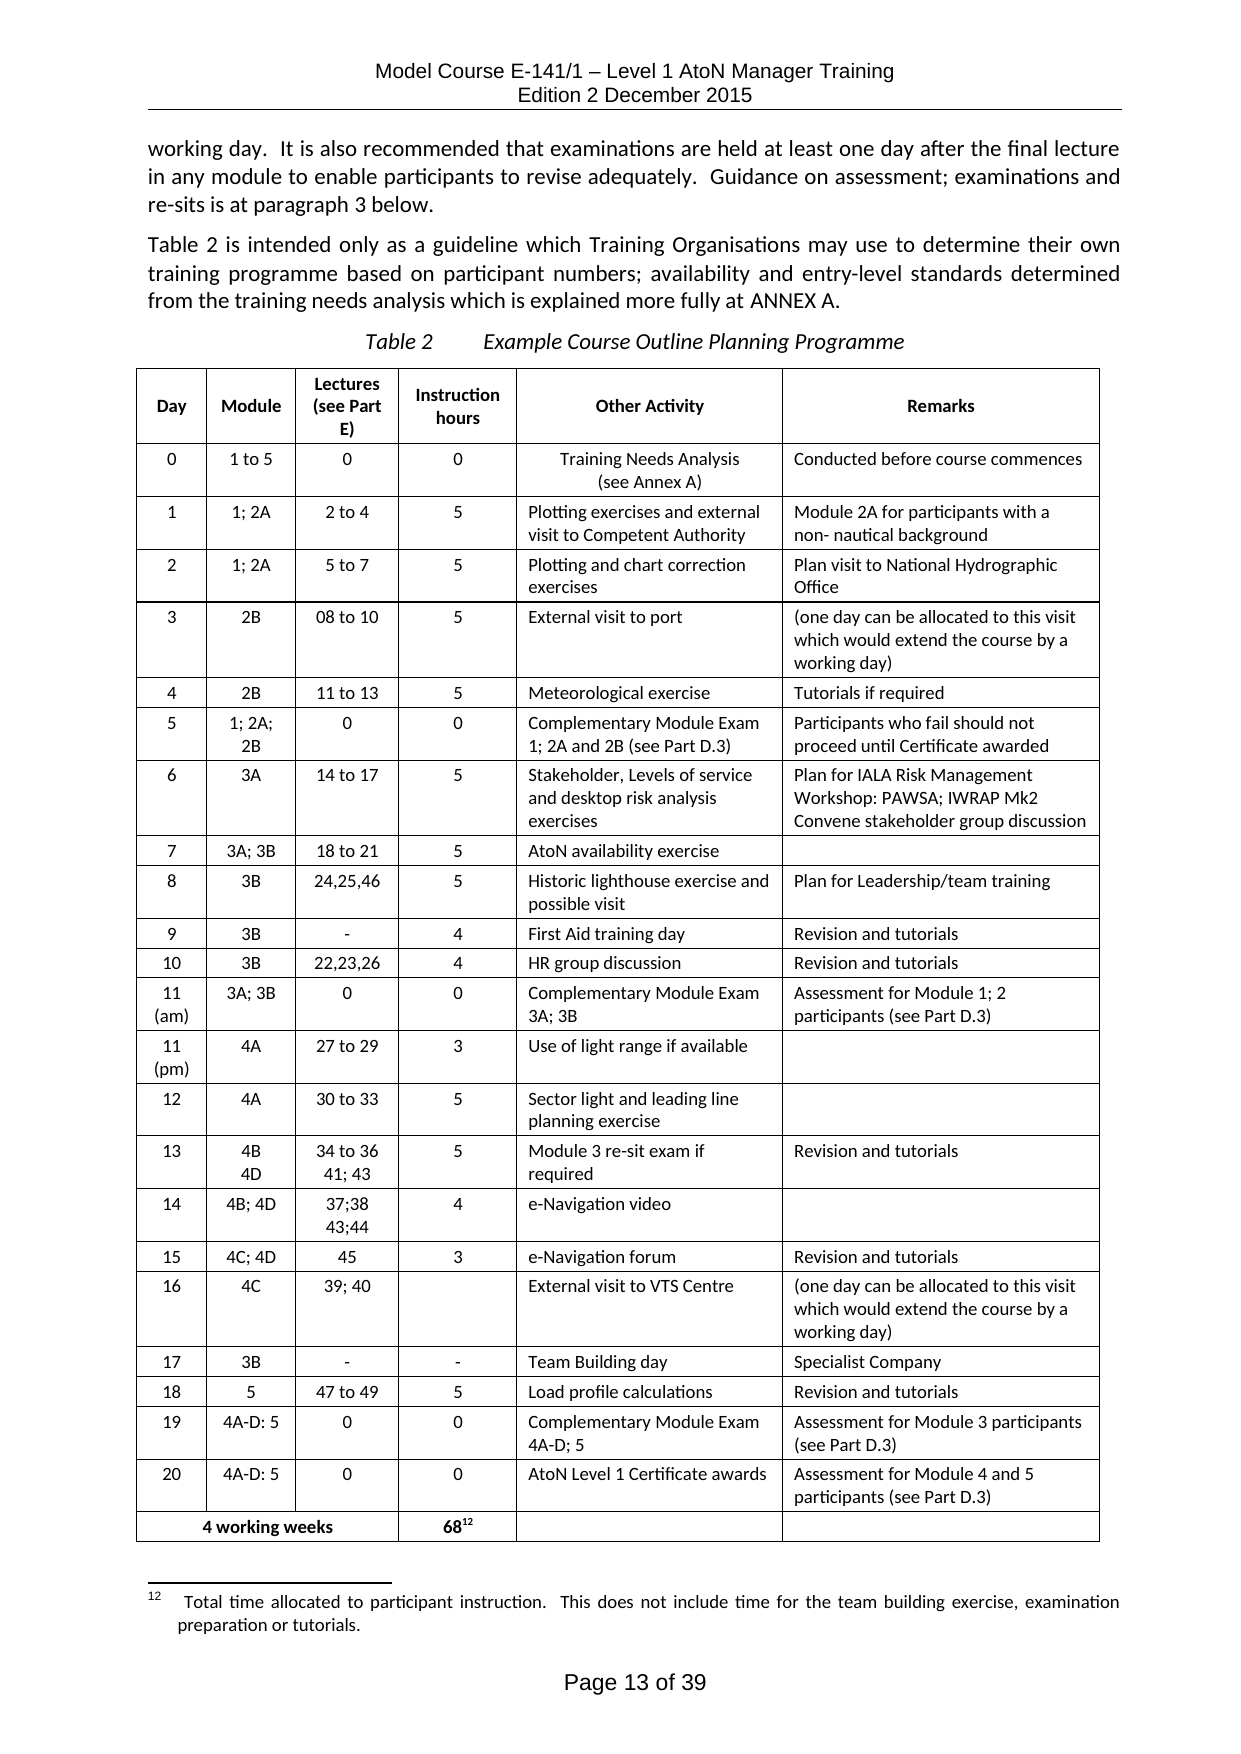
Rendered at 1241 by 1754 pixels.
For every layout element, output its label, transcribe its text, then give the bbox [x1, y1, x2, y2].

table_cell 08 to 10 [296, 603, 398, 677]
table_cell 1; 2A; 2B [207, 708, 295, 759]
table_cell 5 [399, 497, 516, 549]
table_cell 47 to 49 [296, 1377, 398, 1406]
table_cell 1; 2A [207, 550, 295, 601]
table_cell 0 [399, 444, 516, 496]
table_cell Assessment for Module 3 participants (see Part D.3) [783, 1407, 1099, 1458]
table_cell 14 [137, 1189, 206, 1241]
table_cell Tutorials if required [783, 678, 1099, 707]
table_cell Complementary Module Exam 3A; 3B [517, 978, 782, 1030]
table_cell [783, 836, 1099, 865]
table_cell 4 working weeks [137, 1512, 398, 1541]
table_cell 5 [399, 866, 516, 918]
table_cell 10 [137, 949, 206, 977]
table_cell 3B [207, 866, 295, 918]
table_cell Meteorological exercise [517, 678, 782, 707]
table_cell 2 to 4 [296, 497, 398, 549]
table_cell [783, 1031, 1099, 1083]
table_cell Module 3 re-sit exam if required [517, 1136, 782, 1188]
table_cell (one day can be allocated to this visit which would extend the course by a working day) [783, 1272, 1099, 1346]
table_cell Conducted before course commences [783, 444, 1099, 496]
table_cell [783, 1084, 1099, 1135]
table_cell 13 [137, 1136, 206, 1188]
table_cell 18 to 21 [296, 836, 398, 865]
table_cell Participants who fail should not proceed until Certificate awarded [783, 708, 1099, 759]
table_cell 14 to 17 [296, 761, 398, 835]
table_cell 0 [296, 978, 398, 1030]
table_cell 15 [137, 1242, 206, 1271]
table_cell Sector light and leading line planning exercise [517, 1084, 782, 1135]
table_cell 3 [137, 603, 206, 677]
table_cell Assessment for Module 1; 2 participants (see Part D.3) [783, 978, 1099, 1030]
table_cell Revision and tutorials [783, 1242, 1099, 1271]
table_cell 0 [296, 1407, 398, 1458]
table_cell Team Building day [517, 1347, 782, 1376]
table_cell - [296, 1347, 398, 1376]
table_cell Revision and tutorials [783, 949, 1099, 977]
table_cell 5 [207, 1377, 295, 1406]
table_header Day [137, 369, 206, 443]
table_cell 2B [207, 678, 295, 707]
table_cell Complementary Module Exam 4A-D; 5 [517, 1407, 782, 1458]
table_cell 4C; 4D [207, 1242, 295, 1271]
table_cell 0 [399, 1407, 516, 1458]
table_cell 0 [399, 708, 516, 759]
table_cell Plotting and chart correction exercises [517, 550, 782, 601]
table_cell 30 to 33 [296, 1084, 398, 1135]
table_cell Plan for Leadership/team training [783, 866, 1099, 918]
table_cell 6 [137, 761, 206, 835]
table_cell (one day can be allocated to this visit which would extend the course by a working day) [783, 603, 1099, 677]
table_header Other Activity [517, 369, 782, 443]
table_cell e-Navigation forum [517, 1242, 782, 1271]
table_cell Historic lighthouse exercise and possible visit [517, 866, 782, 918]
table_cell 34 to 36 41; 43 [296, 1136, 398, 1188]
table_cell Complementary Module Exam 1; 2A and 2B (see Part D.3) [517, 708, 782, 759]
text Example Course Outline Planning Programme [148, 327, 1122, 355]
table_cell - [296, 919, 398, 947]
table_cell 5 [399, 1136, 516, 1188]
table_cell 1 [137, 497, 206, 549]
table_cell AtoN Level 1 Certificate awards [517, 1460, 782, 1511]
table_cell 5 [399, 761, 516, 835]
table_cell Assessment for Module 4 and 5 participants (see Part D.3) [783, 1460, 1099, 1511]
table_cell 5 to 7 [296, 550, 398, 601]
table_cell 5 [399, 550, 516, 601]
table_cell 5 [137, 708, 206, 759]
table_cell 27 to 29 [296, 1031, 398, 1083]
table_cell 4 [137, 678, 206, 707]
table_cell 5 [399, 603, 516, 677]
table_cell 45 [296, 1242, 398, 1271]
table_cell 24,25,46 [296, 866, 398, 918]
table_cell [783, 1512, 1099, 1541]
table_header Module [207, 369, 295, 443]
table_cell Plan for IALA Risk Management Workshop: PAWSA; IWRAP Mk2 Convene stakeholder group discussion [783, 761, 1099, 835]
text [148, 134, 1122, 218]
table_cell 4A-D: 5 [207, 1407, 295, 1458]
table_cell External visit to VTS Centre [517, 1272, 782, 1346]
table_cell 3A; 3B [207, 978, 295, 1030]
table_cell 7 [137, 836, 206, 865]
table_cell 5 [399, 1084, 516, 1135]
table_cell Use of light range if available [517, 1031, 782, 1083]
table_cell 8 [137, 866, 206, 918]
table_cell 3B [207, 1347, 295, 1376]
table_cell 1 to 5 [207, 444, 295, 496]
table_cell 3A; 3B [207, 836, 295, 865]
text Table 2 is intended only as a guideline which Training Organisations may use to determine their own training programme based on participant numbers; availability and entry-level standards determined from the training needs analysis which is explained more fully at ANNEX A. [148, 231, 1122, 315]
table_cell Stakeholder, Levels of service and desktop risk analysis exercises [517, 761, 782, 835]
table_cell 3B [207, 919, 295, 947]
table_cell 2 [137, 550, 206, 601]
table_cell Revision and tutorials [783, 1377, 1099, 1406]
table_cell External visit to port [517, 603, 782, 677]
table_cell 20 [137, 1460, 206, 1511]
table_header Lectures (see Part E) [296, 369, 398, 443]
table_cell 4 [399, 919, 516, 947]
table_cell 0 [137, 444, 206, 496]
table_cell 1; 2A [207, 497, 295, 549]
table_cell 5 [399, 678, 516, 707]
table_cell Revision and tutorials [783, 919, 1099, 947]
table_header Instruction hours [399, 369, 516, 443]
table_cell 4B 4D [207, 1136, 295, 1188]
table_cell 4A-D: 5 [207, 1460, 295, 1511]
table_cell Training Needs Analysis (see Annex A) [517, 444, 782, 496]
table_cell 2B [207, 603, 295, 677]
table_cell [399, 1272, 516, 1346]
table_cell 19 [137, 1407, 206, 1458]
table_cell Specialist Company [783, 1347, 1099, 1376]
table_cell Load profile calculations [517, 1377, 782, 1406]
table_cell 11 to 13 [296, 678, 398, 707]
table_cell e-Navigation video [517, 1189, 782, 1241]
table_cell 12 [137, 1084, 206, 1135]
table_cell Revision and tutorials [783, 1136, 1099, 1188]
table_cell [783, 1189, 1099, 1241]
table_cell 0 [296, 1460, 398, 1511]
table_cell Plotting exercises and external visit to Competent Authority [517, 497, 782, 549]
table_cell 4 [399, 1189, 516, 1241]
table_cell First Aid training day [517, 919, 782, 947]
table_cell [517, 1512, 782, 1541]
table_cell 4B; 4D [207, 1189, 295, 1241]
table_cell 16 [137, 1272, 206, 1346]
table_cell 0 [399, 1460, 516, 1511]
table_cell - [399, 1347, 516, 1376]
table_cell 68 [399, 1512, 516, 1541]
table_cell 22,23,26 [296, 949, 398, 977]
table_cell 3A [207, 761, 295, 835]
table_cell 3 [399, 1031, 516, 1083]
table_cell 4A [207, 1031, 295, 1083]
table_cell 4C [207, 1272, 295, 1346]
table_cell 4A [207, 1084, 295, 1135]
table_cell 0 [296, 444, 398, 496]
table_cell 4 [399, 949, 516, 977]
table_cell 3 [399, 1242, 516, 1271]
table_cell 9 [137, 919, 206, 947]
table_cell 37;38 43;44 [296, 1189, 398, 1241]
table_cell 0 [296, 708, 398, 759]
table_cell 18 [137, 1377, 206, 1406]
table_cell AtoN availability exercise [517, 836, 782, 865]
table_cell 3B [207, 949, 295, 977]
table_cell 11 (am) [137, 978, 206, 1030]
table_cell HR group discussion [517, 949, 782, 977]
table_cell 39; 40 [296, 1272, 398, 1346]
table_cell 5 [399, 1377, 516, 1406]
table_cell 5 [399, 836, 516, 865]
table_header Remarks [783, 369, 1099, 443]
table_cell 17 [137, 1347, 206, 1376]
table_cell 11 (pm) [137, 1031, 206, 1083]
table_cell Plan visit to National Hydrographic Office [783, 550, 1099, 601]
table_cell 0 [399, 978, 516, 1030]
table_cell Module 2A for participants with a non- nautical background [783, 497, 1099, 549]
